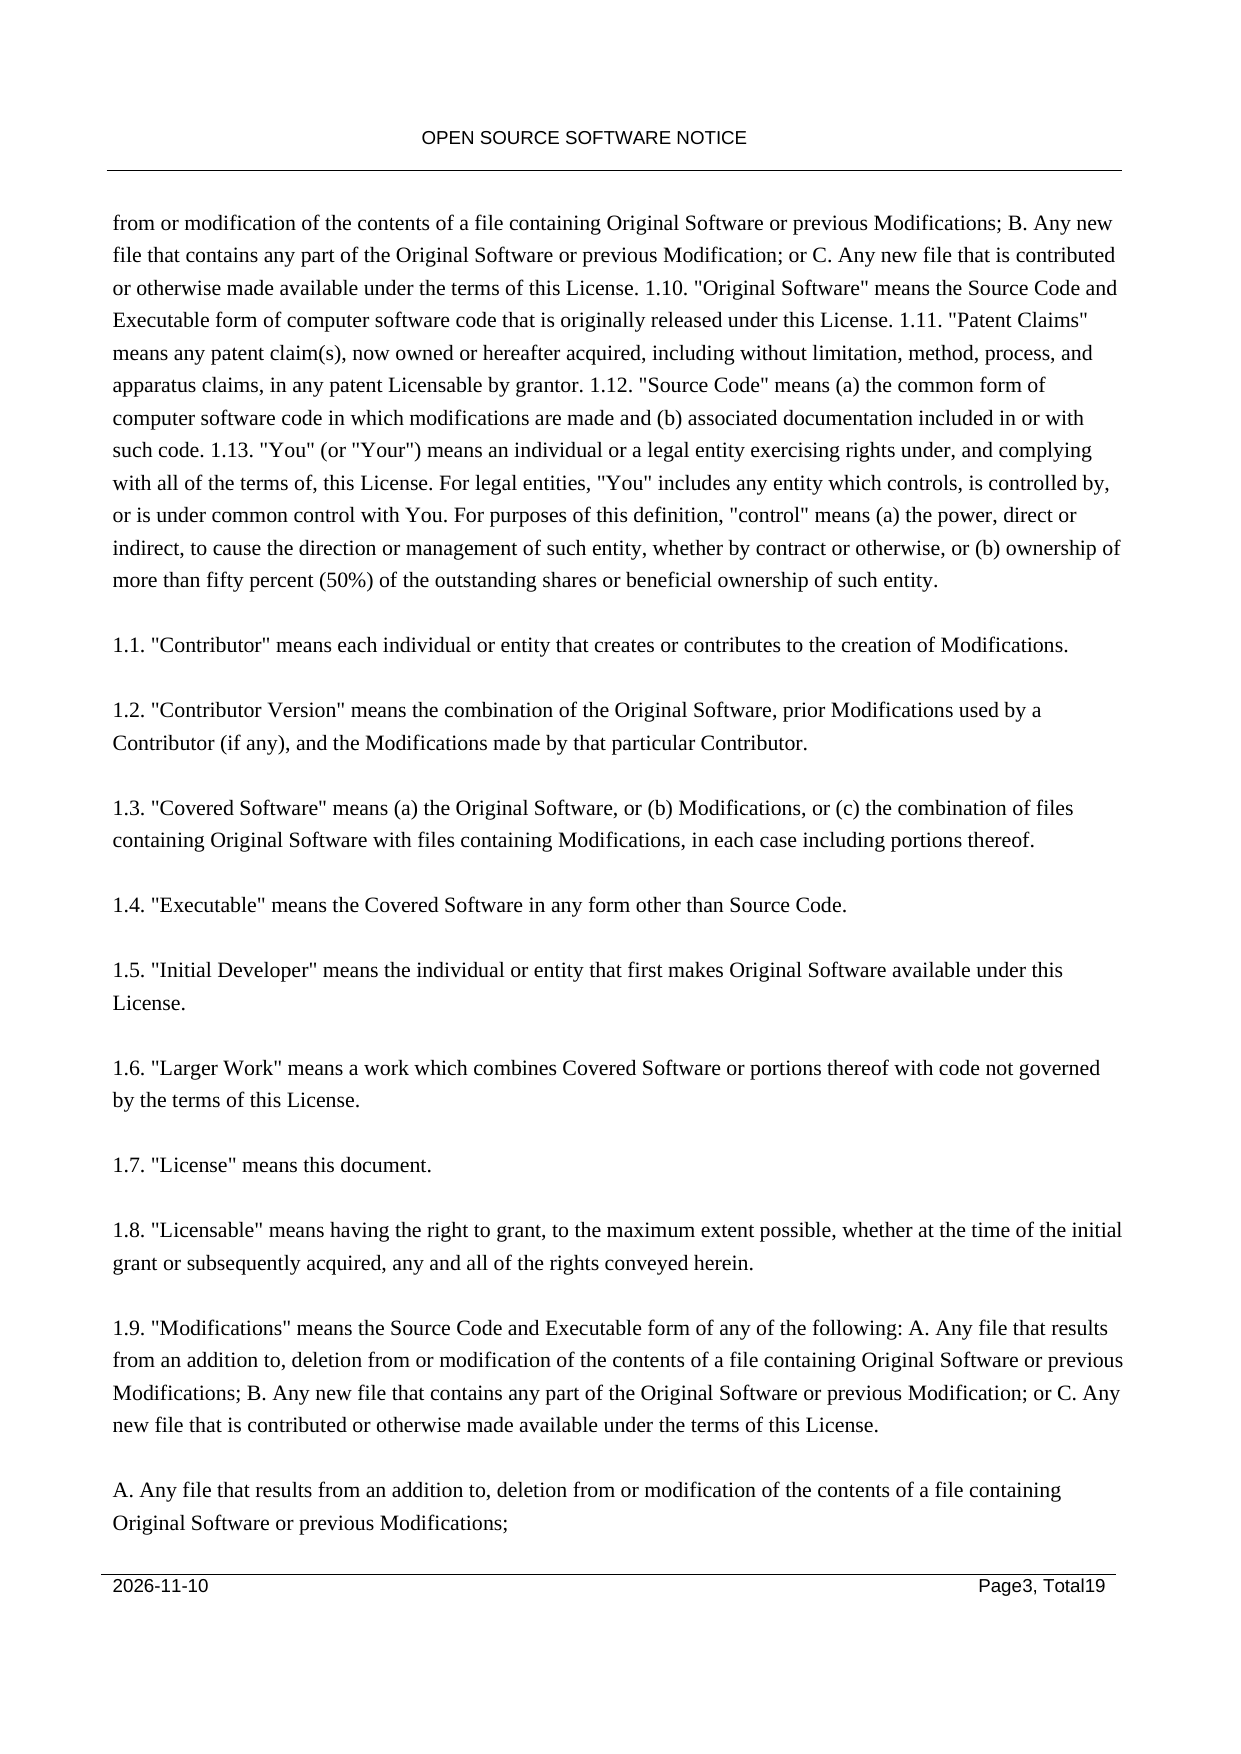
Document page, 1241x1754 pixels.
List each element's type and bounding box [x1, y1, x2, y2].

text [112, 206, 1128, 1539]
